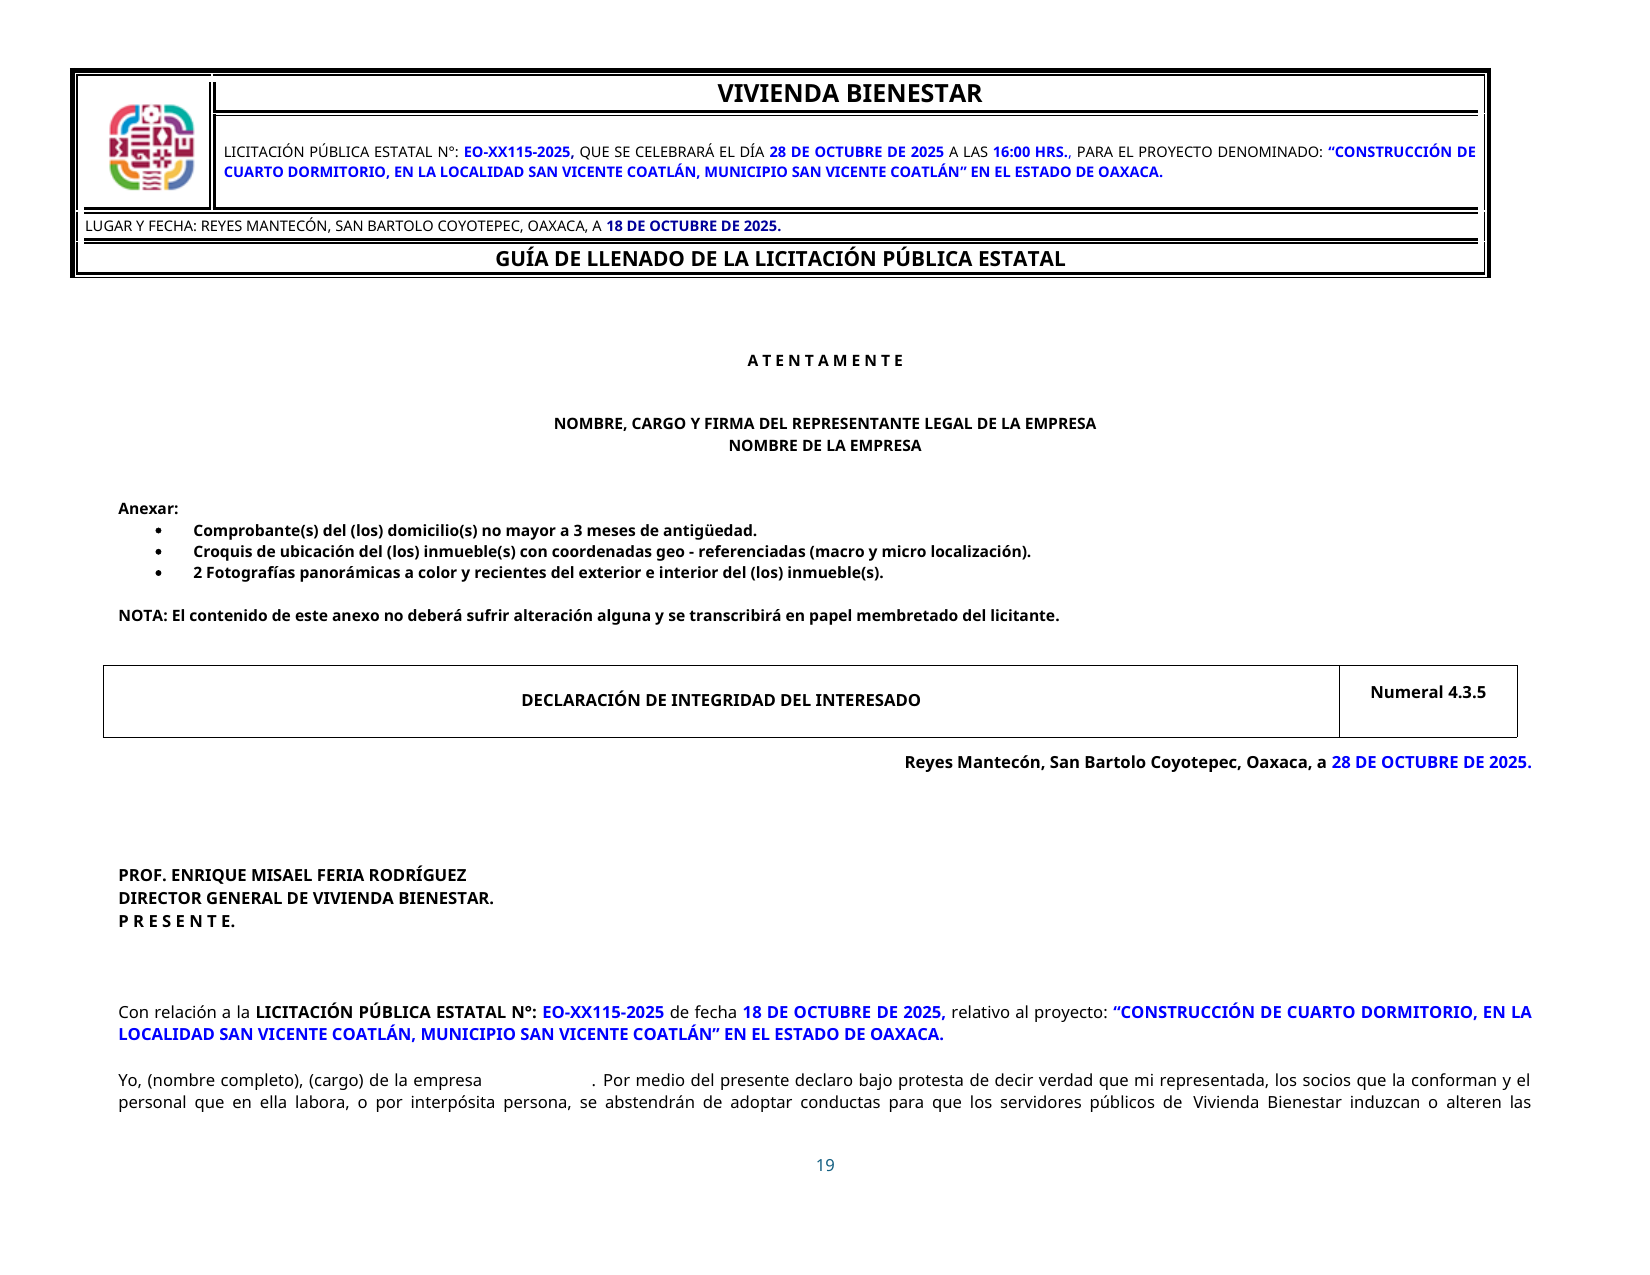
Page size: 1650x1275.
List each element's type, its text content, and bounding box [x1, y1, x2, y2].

table_header Numeral 4.3.5 [1340, 666, 1517, 737]
text Reyes Mantecón, San Bartolo Coyotepec, Oaxaca, a 28 DE OCTUBRE DE 2025. [118, 709, 1532, 773]
text NOTA: El contenido de este anexo no deberá sufrir alteración alguna y se transcribirá en papel membretado del licitante. [118, 604, 1532, 626]
text NOMBRE, CARGO Y FIRMA DEL REPRESENTANTE LEGAL DE LA EMPRESA [118, 413, 1532, 434]
text Anexar: [118, 498, 1532, 519]
list Croquis de ubicación del (los) inmueble(s) con coordenadas geo - referenciadas (macro y micro localización). [156, 541, 1532, 562]
text DIRECTOR GENERAL DE VIVIENDA BIENESTAR. [118, 887, 1532, 909]
picture [98, 97, 205, 196]
text PROF. ENRIQUE MISAEL FERIA RODRÍGUEZ [118, 864, 1532, 887]
list Con relación a la LICITACIÓN PÚBLICA ESTATAL N°: EO-XX115-2025 de fecha 18 DE OCTUBRE DE 2025, relativo al proyecto: “CONSTRUCCIÓN DE CUARTO DORMITORIO, EN LA LOCALIDAD SAN VICENTE COATLÁN, MUNICIPIO SAN VICENTE COATLÁN” EN EL ESTADO DE OAXACA. [118, 1000, 1532, 1046]
text NOMBRE DE LA EMPRESA [118, 434, 1532, 456]
text A T E N T A M E N T E [118, 349, 1532, 371]
list 2 Fotografías panorámicas a color y recientes del exterior e interior del (los) inmueble(s). [156, 562, 1532, 583]
list Comprobante(s) del (los) domicilio(s) no mayor a 3 meses de antigüedad. [156, 519, 1532, 541]
text P R E S E N T E. [118, 909, 1532, 932]
table_header DECLARACIÓN DE INTEGRIDAD DEL INTERESADO [104, 666, 1339, 737]
